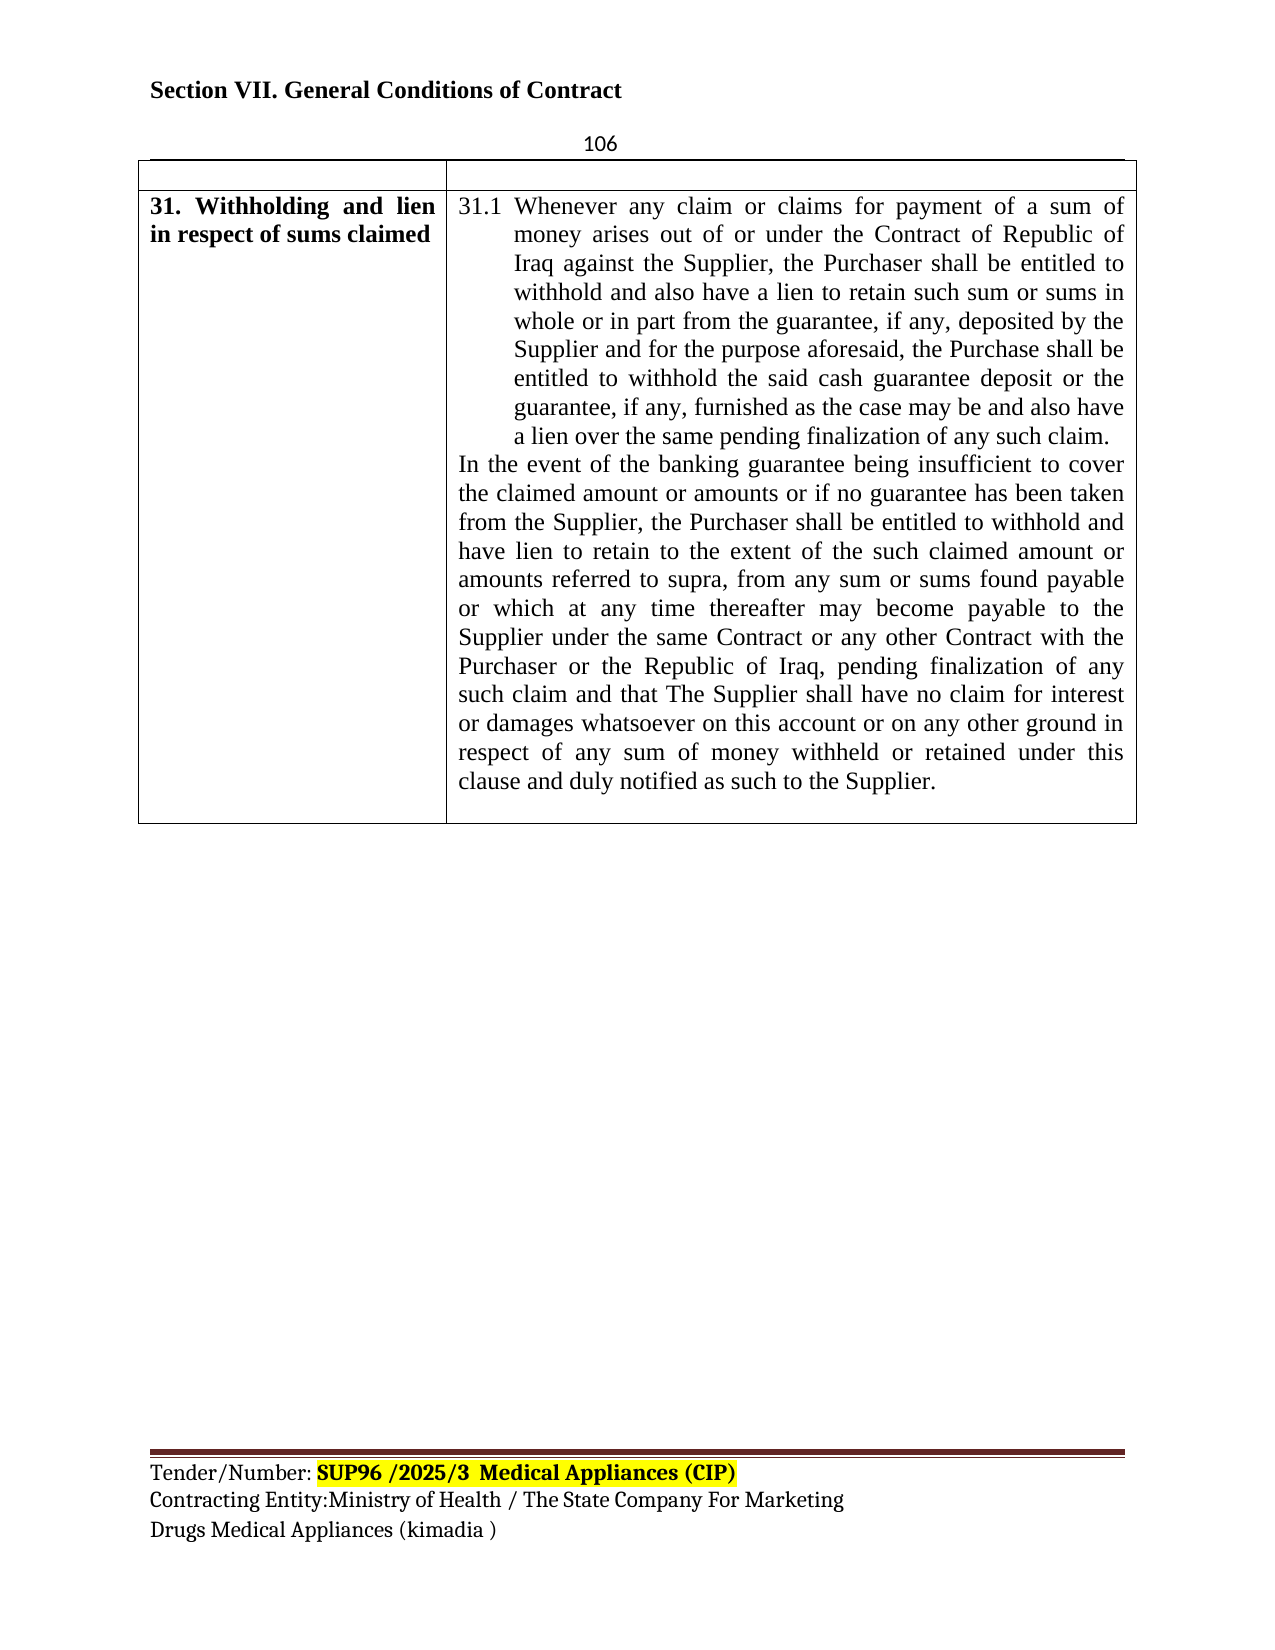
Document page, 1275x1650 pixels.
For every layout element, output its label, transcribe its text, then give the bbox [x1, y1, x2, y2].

table_cell 31.1 Whenever any claim or claims for payment of a sum of money arises out of or under the Contract of Republic of Iraq against the Supplier, the Purchaser shall be entitled to withhold and also have a lien to retain such sum or sums in whole or in part from the guarantee, if any, deposited by the Supplier and for the purpose aforesaid, the Purchase shall be entitled to withhold the said cash guarantee deposit or the guarantee, if any, furnished as the case may be and also have a lien over the same pending finalization of any such claim. In the event of the banking guarantee being insufficient to cover the claimed amount or amounts or if no guarantee has been taken from the Supplier, the Purchaser shall be entitled to withhold and have lien to retain to the extent of the such claimed amount or amounts referred to supra, from any sum or sums found payable or which at any time thereafter may become payable to the Supplier under the same Contract or any other Contract with the Purchaser or the Republic of Iraq, pending finalization of any such claim and that The Supplier shall have no claim for interest or damages whatsoever on this account or on any other ground in respect of any sum of money withheld or retained under this clause and duly notified as such to the Supplier. [447, 191, 1136, 823]
table_cell [139, 161, 446, 190]
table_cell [447, 161, 1136, 190]
table_cell 31. Withholding and lien in respect of sums claimed [139, 191, 446, 823]
